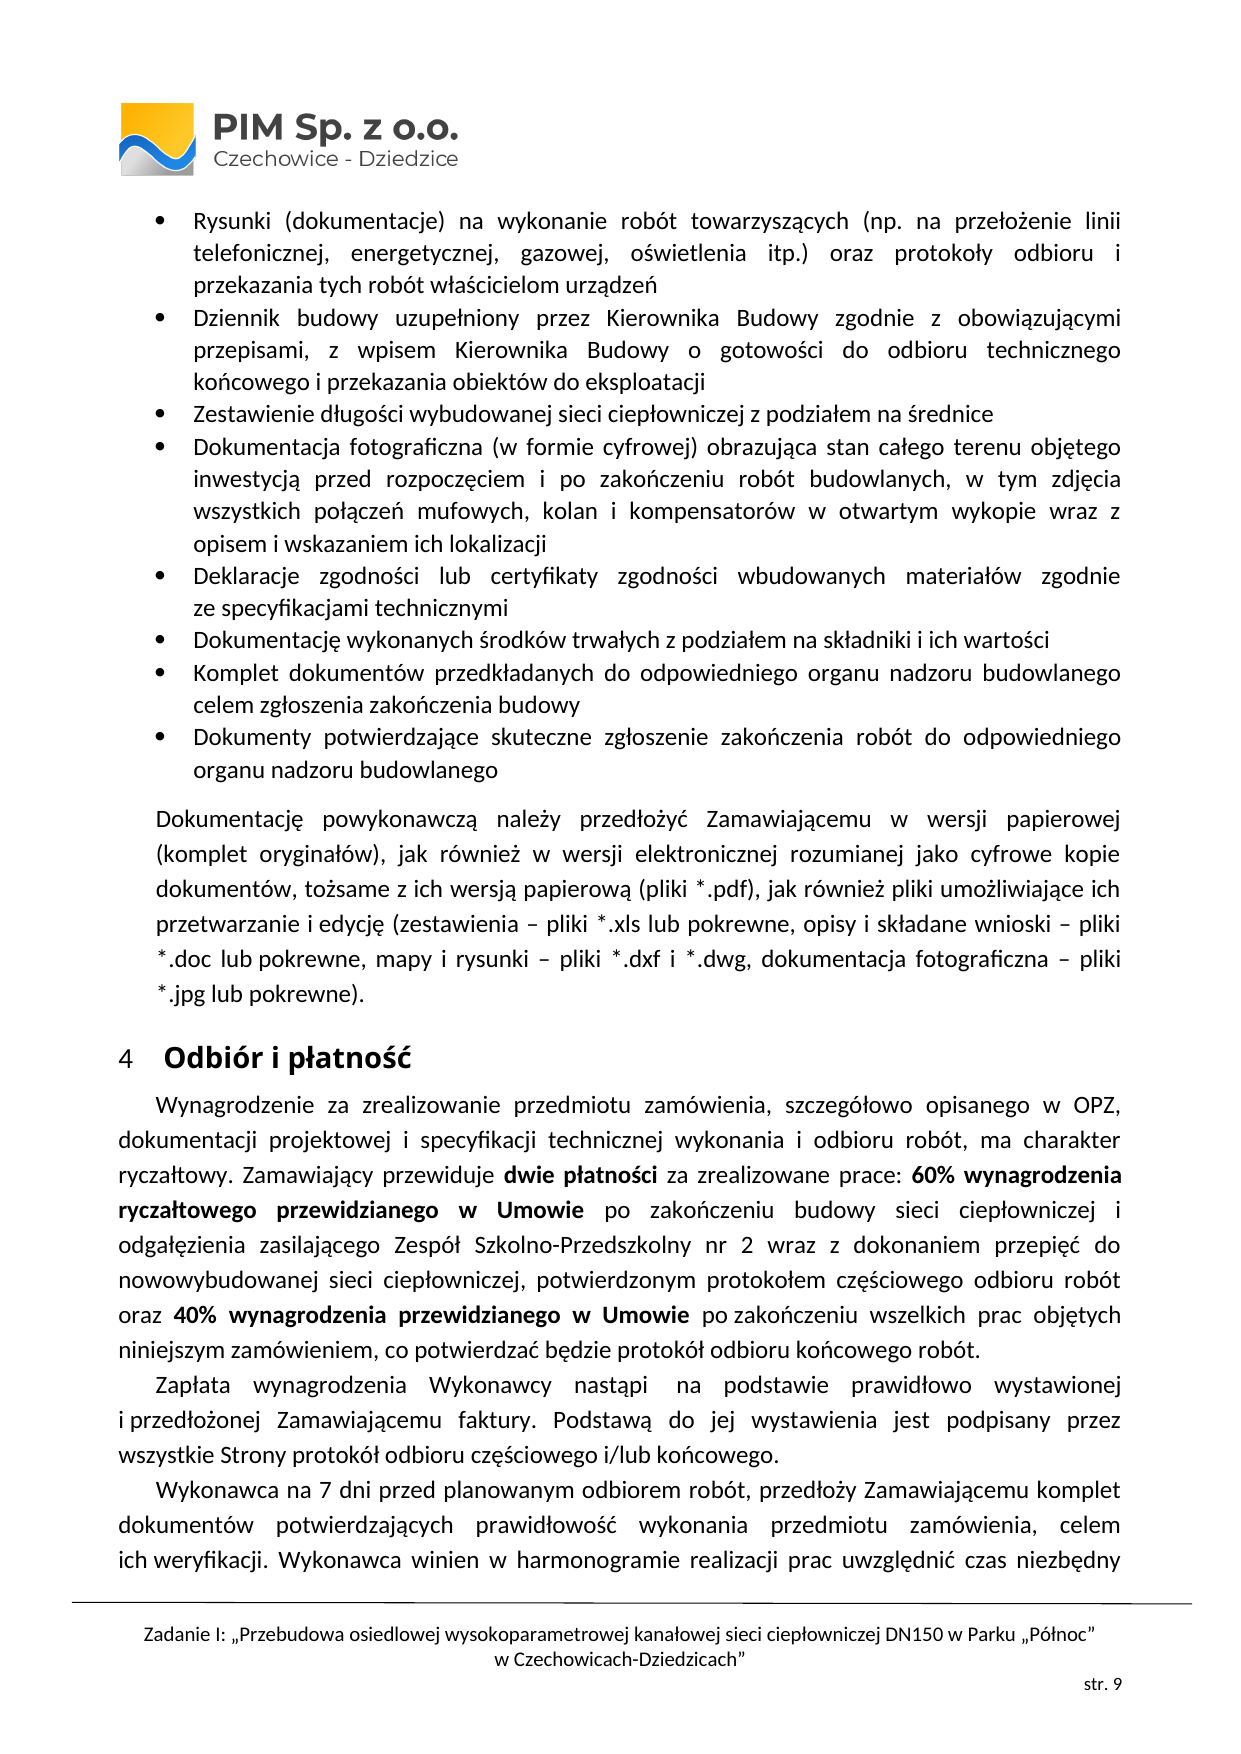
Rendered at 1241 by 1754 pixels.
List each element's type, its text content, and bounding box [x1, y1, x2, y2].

list Dziennik budowy uzupełniony przez Kierownika Budowy zgodnie z obowiązującymi przepisami, z wpisem Kierownika Budowy o gotowości do odbioru technicznego końcowego i przekazania obiektów do eksploatacji [156, 302, 1122, 397]
list Zestawienie długości wybudowanej sieci ciepłowniczej z podziałem na średnice [156, 399, 1122, 429]
picture [118, 102, 459, 176]
list Dokumentacja fotograficzna (w formie cyfrowej) obrazująca stan całego terenu objętego inwestycją przed rozpoczęciem i po zakończeniu robót budowlanych, w tym zdjęcia wszystkich połączeń mufowych, kolan i kompensatorów w otwartym wykopie wraz z opisem i wskazaniem ich lokalizacji [156, 431, 1122, 558]
text Wynagrodzenie za zrealizowanie przedmiotu zamówienia, szczegółowo opisanego w OPZ, dokumentacji projektowej i specyfikacji technicznej wykonania i odbioru robót, ma charakter ryczałtowy. Zamawiający przewiduje dwie płatności za zrealizowane prace: 60% wynagrodzenia ryczałtowego przewidzianego w Umowie po zakończeniu budowy sieci ciepłowniczej i odgałęzienia zasilającego Zespół Szkolno-Przedszkolny nr 2 wraz z dokonaniem przepięć do nowowybudowanej sieci ciepłowniczej, potwierdzonym protokołem częściowego odbioru robót oraz 40% wynagrodzenia przewidzianego w Umowie po zakończeniu wszelkich prac objętych niniejszym zamówieniem, co potwierdzać będzie protokół odbioru końcowego robót. [118, 1090, 1122, 1365]
list Deklaracje zgodności lub certyfikaty zgodności wbudowanych materiałów zgodnie ze specyfikacjami technicznymi [156, 560, 1122, 623]
list Komplet dokumentów przedkładanych do odpowiedniego organu nadzoru budowlanego celem zgłoszenia zakończenia budowy [156, 657, 1122, 720]
list Dokumenty potwierdzające skuteczne zgłoszenie zakończenia robót do odpowiedniego organu nadzoru budowlanego [156, 722, 1122, 784]
subtitle Odbiór i płatność [118, 1038, 1122, 1077]
text Dokumentację powykonawczą należy przedłożyć Zamawiającemu w wersji papierowej (komplet oryginałów), jak również w wersji elektronicznej rozumianej jako cyfrowe kopie dokumentów, tożsame z ich wersją papierową (pliki *.pdf), jak również pliki umożliwiające ich przetwarzanie i edycję (zestawienia – pliki *.xls lub pokrewne, opisy i składane wnioski – pliki *.doc lub pokrewne, mapy i rysunki – pliki *.dxf i *.dwg, dokumentacja fotograficzna – pliki *.jpg lub pokrewne). [156, 803, 1122, 1008]
list Dokumentację wykonanych środków trwałych z podziałem na składniki i ich wartości [156, 625, 1122, 655]
list Rysunki (dokumentacje) na wykonanie robót towarzyszących (np. na przełożenie linii telefonicznej, energetycznej, gazowej, oświetlenia itp.) oraz protokoły odbioru i przekazania tych robót właścicielom urządzeń [156, 205, 1122, 300]
text Zapłata wynagrodzenia Wykonawcy nastąpi na podstawie prawidłowo wystawionej i przedłożonej Zamawiającemu faktury. Podstawą do jej wystawienia jest podpisany przez wszystkie Strony protokół odbioru częściowego i/lub końcowego. [118, 1370, 1122, 1470]
